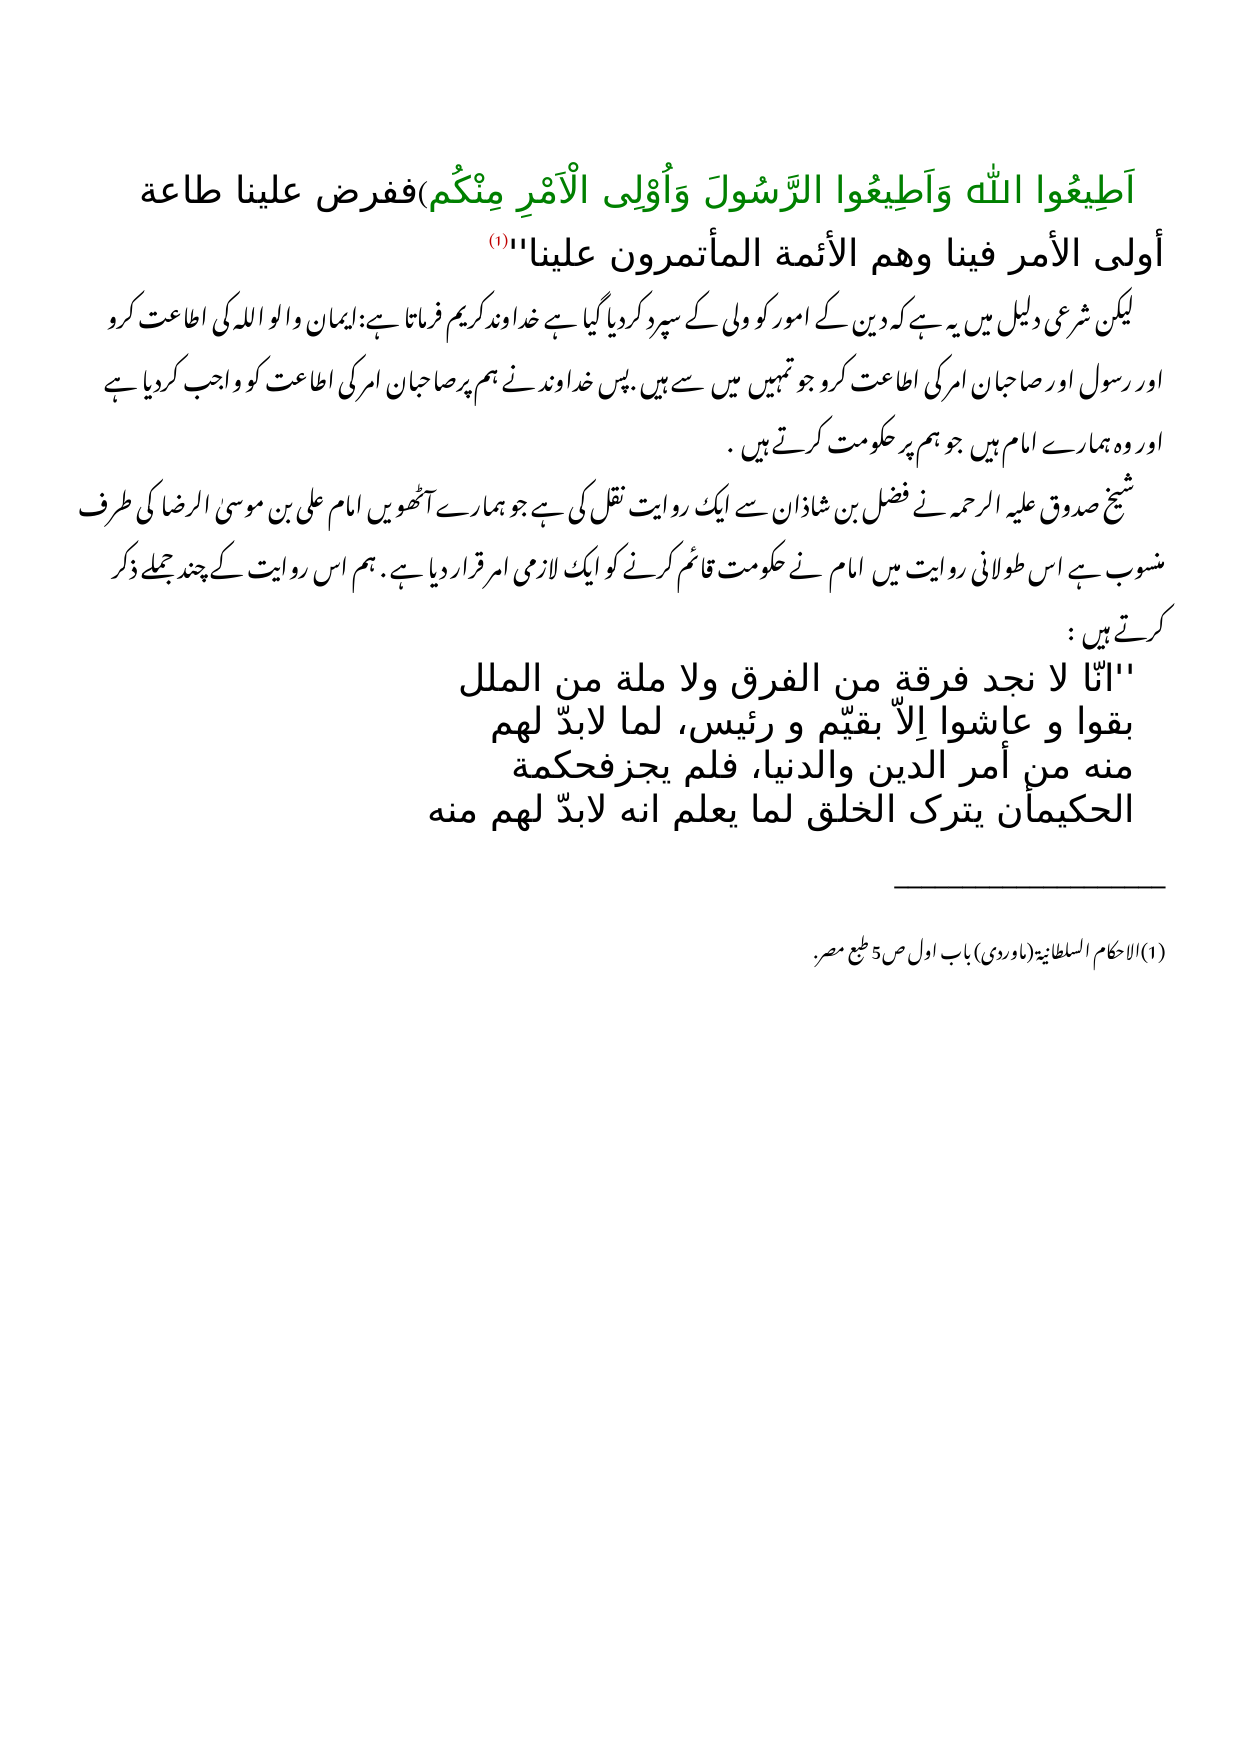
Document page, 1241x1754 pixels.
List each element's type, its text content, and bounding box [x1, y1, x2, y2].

text (1)الاحکام السلطانیة (ماوردی) باب اول ص5 طبع مصر. [75, 923, 1165, 970]
text ''انّا لا نجد فرقة من الفرق ولا ملة من الملل [75, 656, 1165, 700]
text بقوا و عاشوا اِلاّ بقیّم و رئیس، لما لابدّ لهم [75, 700, 1165, 743]
text اَطِیعُوا ﷲ وَاَطِیعُوا الرَّسُولَ وَاُوْلِى الْاَمْرِ مِنْکُم)ففرض علینا طاعة أولى الأمر فینا وهم الأئمة المأتمرون علینا''(1) [75, 156, 1165, 281]
text ____________________ [75, 831, 1165, 898]
text شیخ صدوق علیہ الرحمہ نے فضل بن شاذان سے ایک روایت نقل کی ہے جو ہمارے آٹھویں امام علی بن موسیٰ الرضا ـ کی طرف منسوب ہے اس طولانی روایت میں امام ـ نے حکومت قائم کرنے کو ایک لازمی امر قرار دیا ہے . ہم اس روایت کے چند جملے ذکر کرتے ہیں : [75, 469, 1165, 656]
text لیکن شرعی دلیل میں یہ ہے کہ دین کے امور کو ولی کے سپرد کردیا گیا ہے خداوندکریم فرماتا ہے:ایمان والو اللہ کی اطاعت کرو اور رسول اور صاحبان امر کی اطاعت کرو جو تمہیں میں سے ہیں .پس خداوند نے ہم پرصاحبان امر کی اطاعت کو واجب کردیا ہے اور وہ ہمارے امام ہیں جو ہم پر حکومت کرتے ہیں . [75, 281, 1165, 469]
text منه من أمر الدین والدنیا، فلم یجزفحکمة [75, 743, 1165, 787]
text الحکیمأن یترک الخلق لما یعلم انه لابدّ لهم منه [75, 787, 1165, 831]
